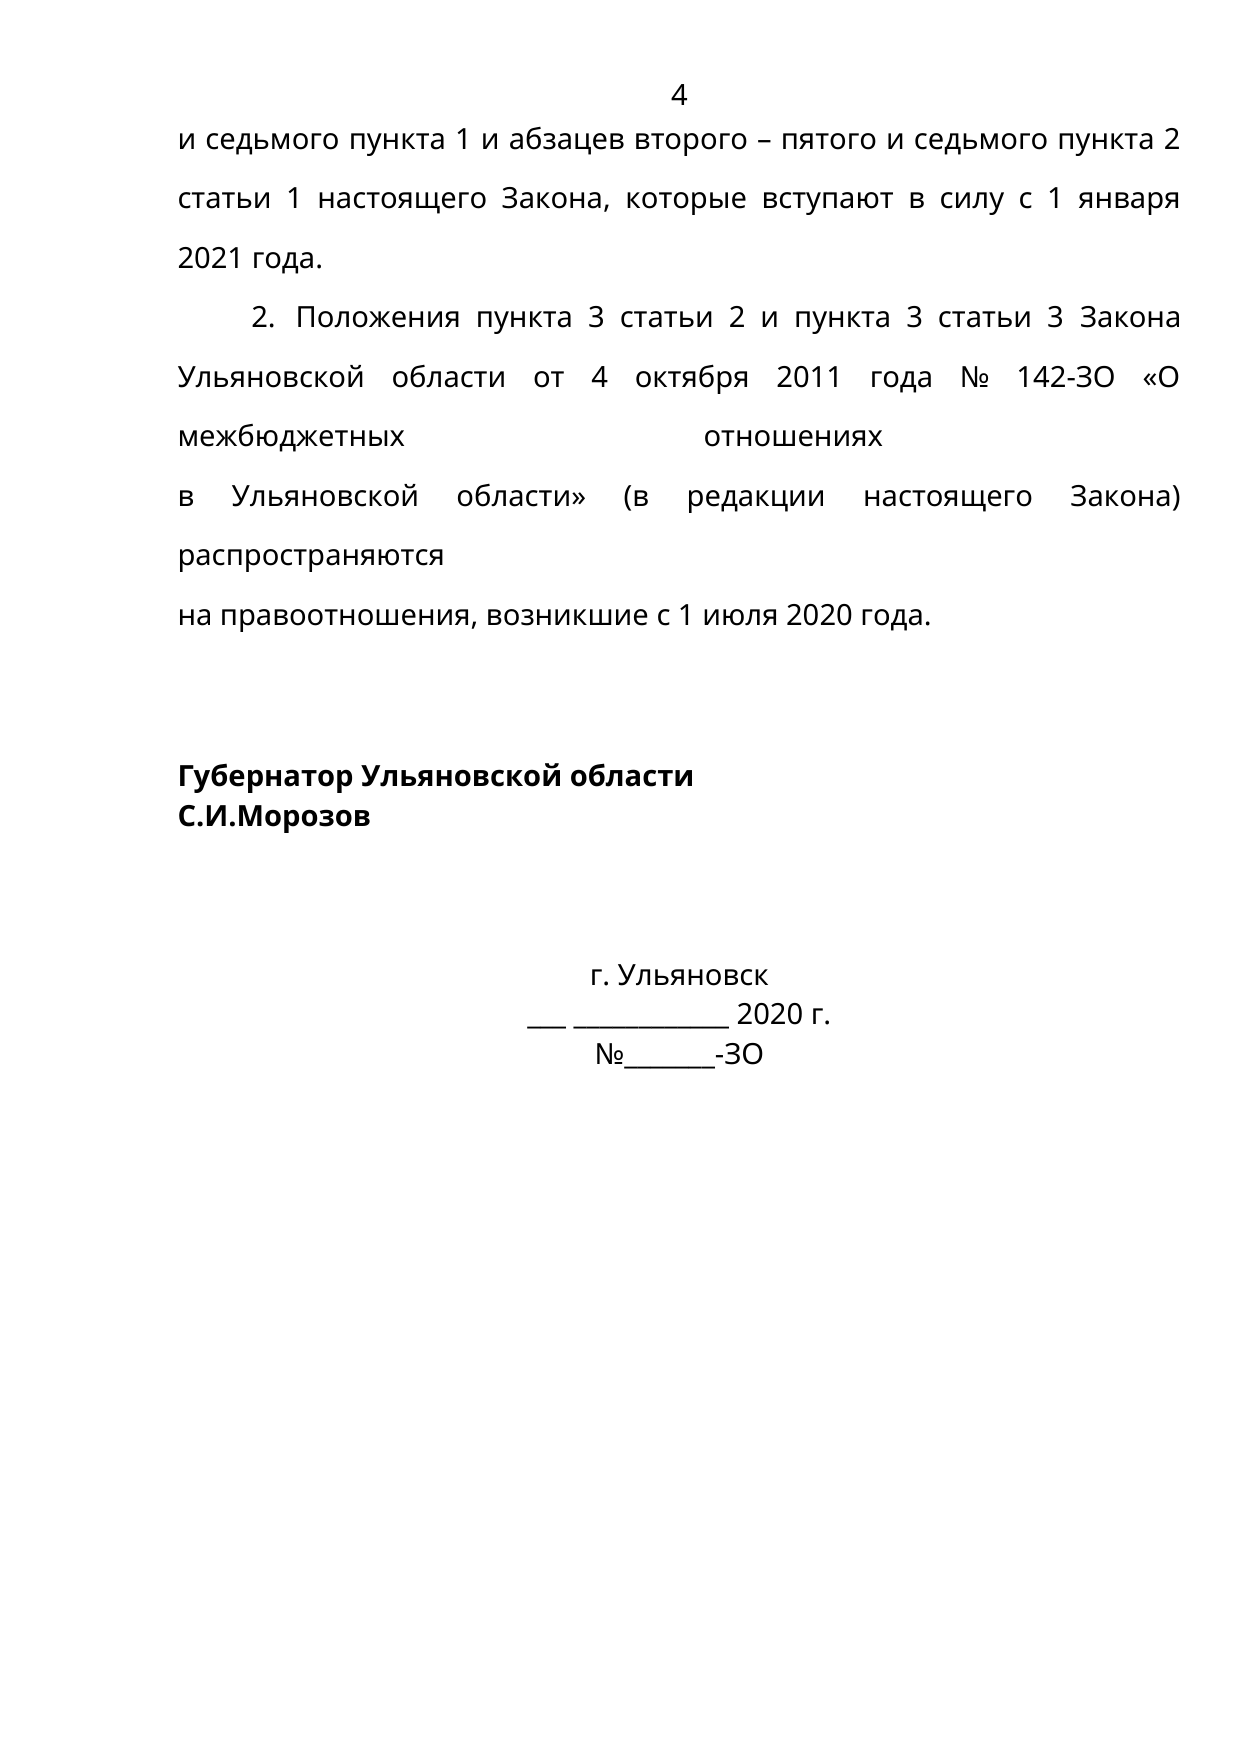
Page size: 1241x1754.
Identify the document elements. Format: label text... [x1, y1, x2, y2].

text Губернатор Ульяновской области С.И.Морозов [177, 756, 1181, 835]
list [177, 118, 1181, 277]
list Положения пункта 3 статьи 2 и пункта 3 статьи 3 Закона Ульяновской области от 4 октября 2011 года № 142-ЗО «О межбюджетных отношениях в Ульяновской области» (в редакции настоящего Закона) распространяются на правоотношения, возникшие с 1 июля 2020 года. [177, 297, 1181, 634]
text №_______-ЗО [177, 1033, 1181, 1073]
text г. Ульяновск [177, 954, 1181, 994]
text ___ ____________ 2020 г. [177, 994, 1181, 1033]
